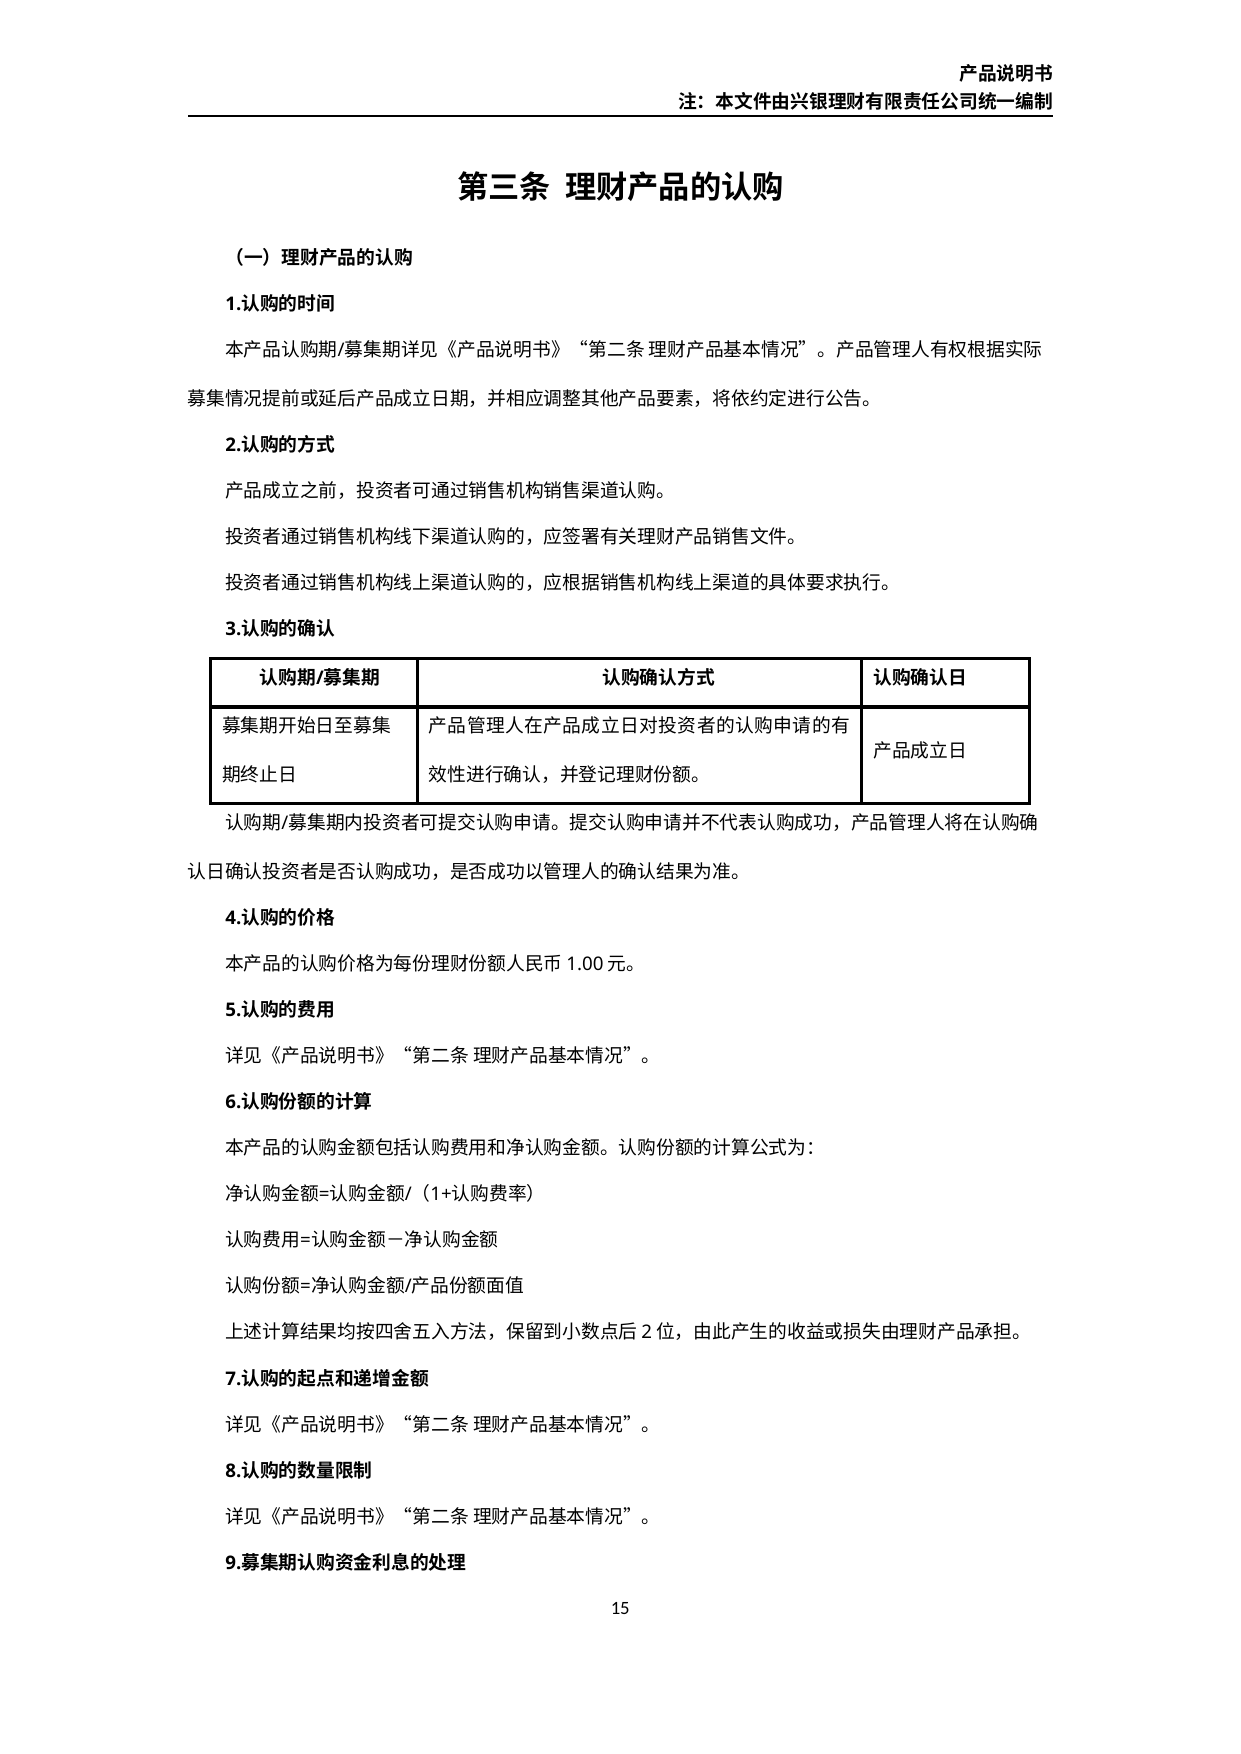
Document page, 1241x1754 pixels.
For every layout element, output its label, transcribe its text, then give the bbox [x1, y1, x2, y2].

text 2.认购的方式 [187, 427, 1053, 459]
table_cell 募集期开始日至募集期终止日 [212, 709, 416, 802]
text 产品成立之前，投资者可通过销售机构销售渠道认购。 [187, 473, 1053, 506]
table_header 认购确认方式 [419, 660, 860, 705]
subtitle 第三条 理财产品的认购 [187, 153, 1053, 218]
text 7.认购的起点和递增金额 [187, 1361, 1053, 1393]
text 认购期/募集期内投资者可提交认购申请。提交认购申请并不代表认购成功，产品管理人将在认购确认日确认投资者是否认购成功，是否成功以管理人的确认结果为准。 [187, 805, 1053, 887]
text 详见《产品说明书》“第二条 理财产品基本情况”。 [187, 1407, 1053, 1439]
text 详见《产品说明书》“第二条 理财产品基本情况”。 [187, 1038, 1053, 1071]
table_header 认购期/募集期 [212, 660, 416, 705]
text 认购费用=认购金额－净认购金额 [187, 1222, 1053, 1255]
text 投资者通过销售机构线上渠道认购的，应根据销售机构线上渠道的具体要求执行。 [187, 565, 1053, 598]
text 认购份额=净认购金额/产品份额面值 [187, 1268, 1053, 1301]
text 投资者通过销售机构线下渠道认购的，应签署有关理财产品销售文件。 [187, 519, 1053, 552]
text 4.认购的价格 [187, 900, 1053, 933]
table_cell 产品成立日 [863, 709, 1028, 802]
text 本产品的认购价格为每份理财份额人民币1.00元。 [187, 946, 1053, 979]
text 6.认购份额的计算 [187, 1084, 1053, 1117]
text 1.认购的时间 [187, 286, 1053, 319]
text 5.认购的费用 [187, 992, 1053, 1025]
table_header 认购确认日 [863, 660, 1028, 705]
text 上述计算结果均按四舍五入方法，保留到小数点后2位，由此产生的收益或损失由理财产品承担。 [187, 1314, 1053, 1347]
text （一）理财产品的认购 [187, 240, 1053, 273]
text 详见《产品说明书》“第二条 理财产品基本情况”。 [187, 1499, 1053, 1531]
text 净认购金额=认购金额/（1+认购费率） [187, 1176, 1053, 1209]
text 8.认购的数量限制 [187, 1453, 1053, 1485]
text 9.募集期认购资金利息的处理 [187, 1545, 1053, 1577]
table_cell 产品管理人在产品成立日对投资者的认购申请的有效性进行确认，并登记理财份额。 [419, 709, 860, 802]
text 本产品认购期/募集期详见《产品说明书》“第二条 理财产品基本情况”。产品管理人有权根据实际募集情况提前或延后产品成立日期，并相应调整其他产品要素，将依约定进行公告。 [187, 332, 1053, 413]
text 3.认购的确认 [187, 611, 1053, 644]
text 本产品的认购金额包括认购费用和净认购金额。认购份额的计算公式为： [187, 1130, 1053, 1163]
